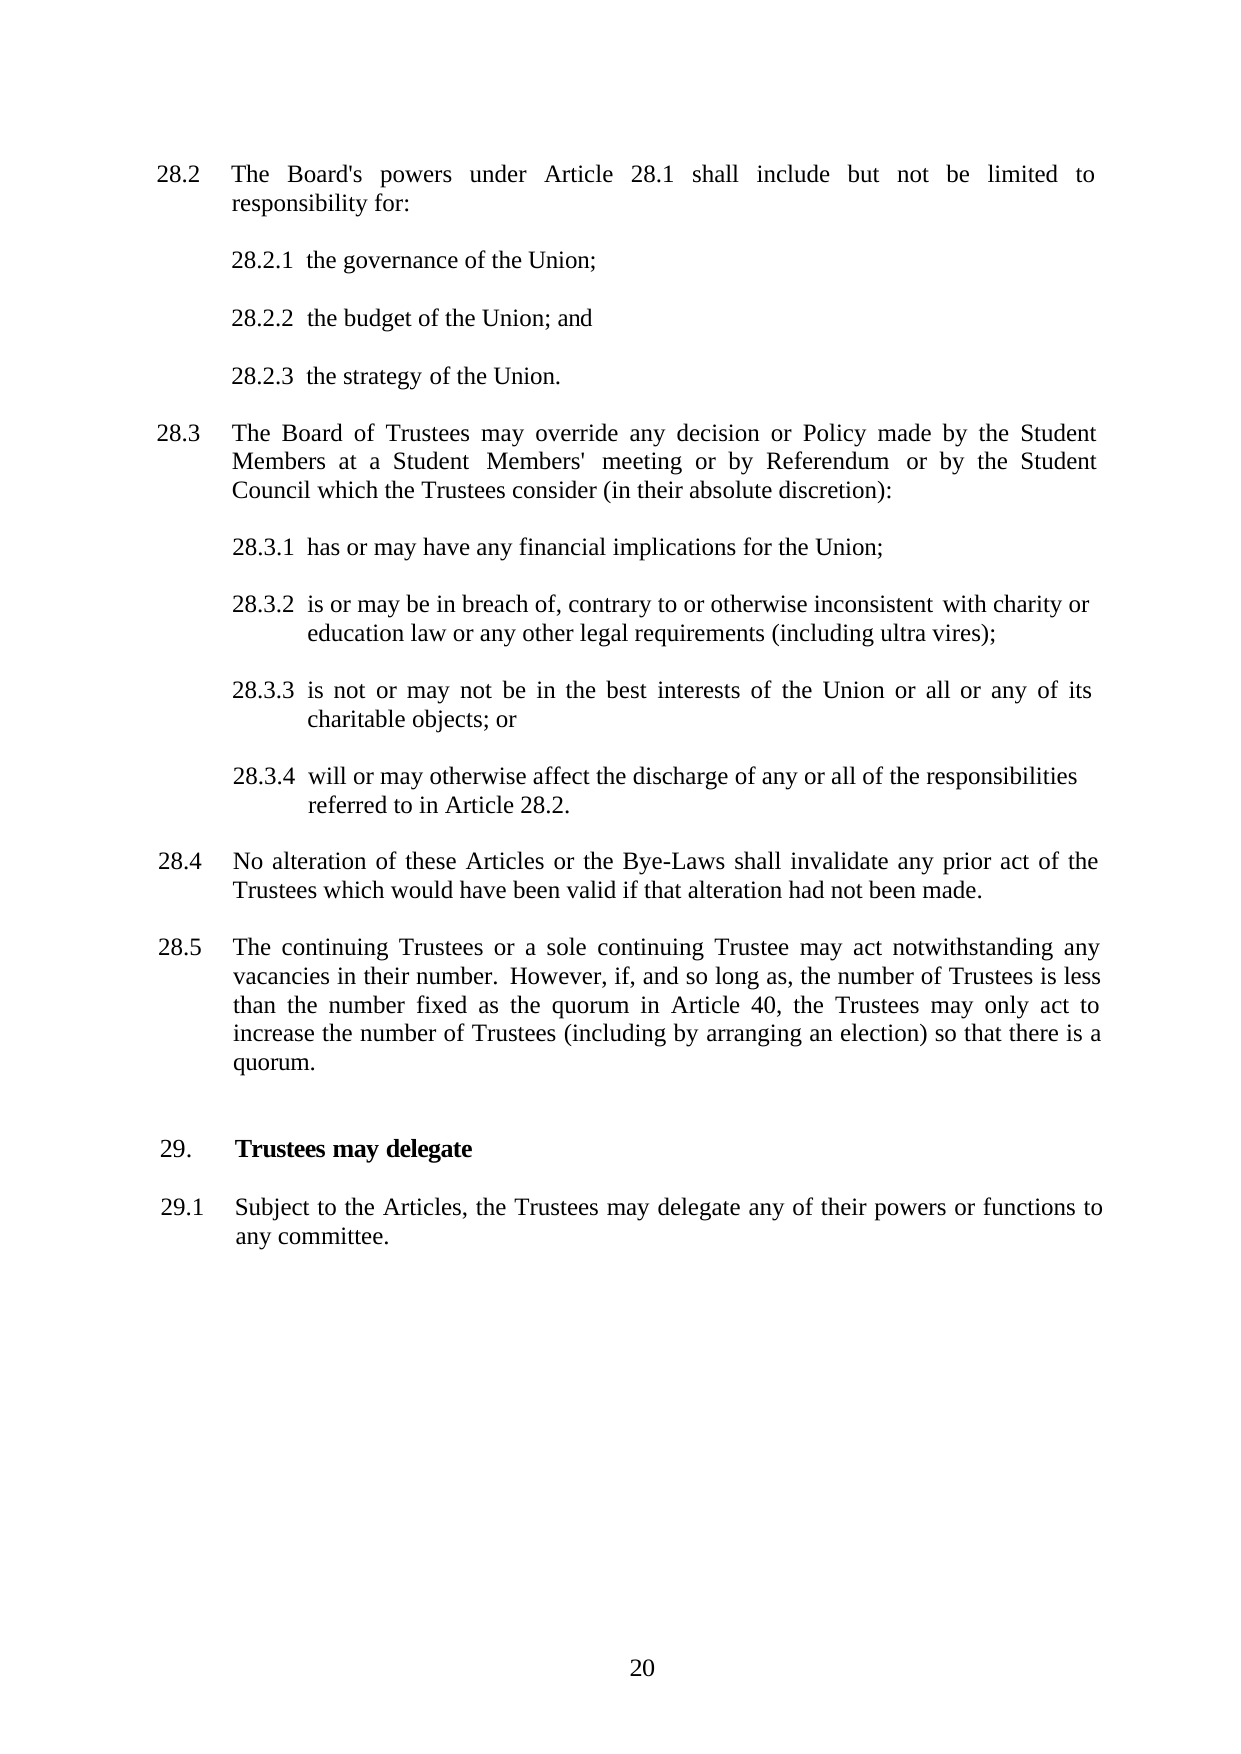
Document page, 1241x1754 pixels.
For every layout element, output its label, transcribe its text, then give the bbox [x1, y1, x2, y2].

list will or may otherwise affect the discharge of any or all of the responsibilities referred to in Article 28.2. [233, 761, 1100, 819]
list Subject to the Articles, the Trustees may delegate any of their powers or functions to any committee. [160, 1192, 1104, 1249]
list the governance of the Union; [231, 245, 1217, 274]
list The continuing Trustees or a sole continuing Trustee may act notwithstanding any vacancies in their number. However, if, and so long as, the number of Trustees is less than the number fixed as the quorum in Article 40, the Trustees may only act to increase the number of Trustees (including by arranging an election) so that there is a quorum. [158, 932, 1101, 1076]
list No alteration of these Articles or the Bye-Laws shall invalidate any prior act of the Trustees which would have been valid if that alteration had not been made. [158, 846, 1099, 904]
list The Board's powers under Article 28.1 shall include but not be limited to responsibility for: [156, 159, 1097, 217]
list the budget of the Union; and [231, 303, 1217, 332]
list is or may be in breach of, contrary to or otherwise inconsistent with charity or education law or any other legal requirements (including ultra vires); [232, 589, 1099, 647]
list has or may have any financial implications for the Union; [232, 532, 1217, 561]
list The Board of Trustees may override any decision or Policy made by the Student Members at a Student Members' meeting or by Referendum or by the Student Council which the Trustees consider (in their absolute discretion): [156, 418, 1097, 504]
list is not or may not be in the best interests of the Union or all or any of its charitable objects; or [232, 676, 1099, 733]
list the strategy of the Union. [231, 361, 1217, 390]
list Trustees may delegate [159, 1133, 1217, 1163]
